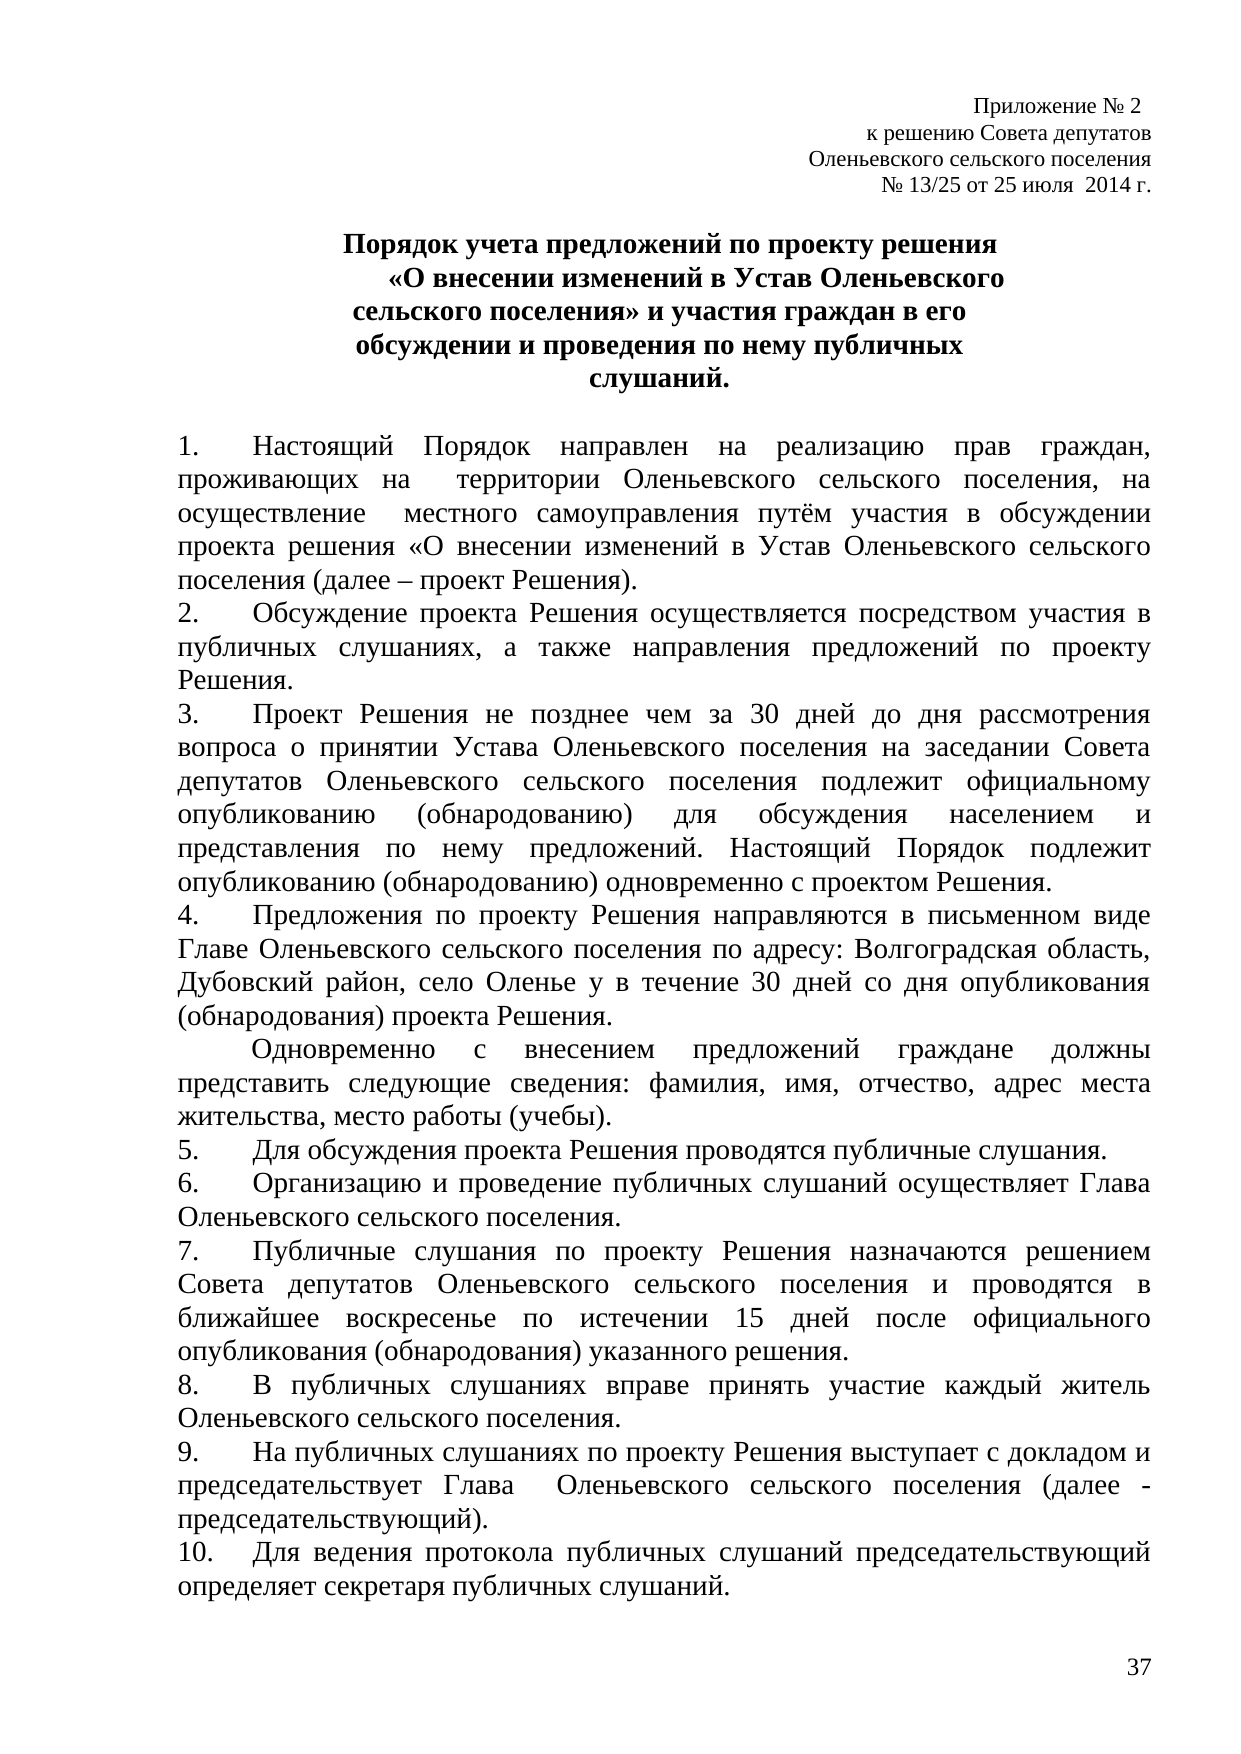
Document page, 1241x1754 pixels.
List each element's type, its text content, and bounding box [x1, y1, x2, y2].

list Обсуждение проекта Решения осуществляется посредством участия в публичных слушаниях, а также направления предложений по проекту Решения. [177, 595, 1152, 696]
text «О внесении изменений в Устав Оленьевского сельского поселения» и участия граждан в его обсуждении и проведения по нему публичных слушаний. [290, 260, 1029, 394]
list Настоящий Порядок направлен на реализацию прав граждан, проживающих на территории Оленьевского сельского поселения, на осуществление местного самоуправления путём участия в обсуждении проекта решения «О внесении изменений в Устав Оленьевского сельского поселения (далее – проект Решения). [177, 428, 1152, 595]
list В публичных слушаниях вправе принять участие каждый житель Оленьевского сельского поселения. [177, 1367, 1152, 1434]
text Порядок учета предложений по проекту решения [177, 226, 1010, 260]
text Одновременно с внесением предложений граждане должны представить следующие сведения: фамилия, имя, отчество, адрес места жительства, место работы (учебы). [177, 1031, 1152, 1132]
list На публичных слушаниях по проекту Решения выступает с докладом и председательствует Глава Оленьевского сельского поселения (далее - председательствующий). [177, 1434, 1152, 1534]
text № 13/25 от 25 июля 2014 г. [177, 172, 1152, 198]
text Приложение № 2 [177, 92, 1142, 119]
list Предложения по проекту Решения направляются в письменном виде Главе Оленьевского сельского поселения по адресу: Волгоградская область, Дубовский район, село Оленье у в течение 30 дней со дня опубликования (обнародования) проекта Решения. [177, 897, 1152, 1031]
list Организацию и проведение публичных слушаний осуществляет Глава Оленьевского сельского поселения. [177, 1166, 1152, 1233]
text к решению Совета депутатов [683, 119, 1152, 145]
list Для обсуждения проекта Решения проводятся публичные слушания. [177, 1132, 1152, 1166]
list Публичные слушания по проекту Решения назначаются решением Совета депутатов Оленьевского сельского поселения и проводятся в ближайшее воскресенье по истечении 15 дней после официального опубликования (обнародования) указанного решения. [177, 1233, 1152, 1367]
text Оленьевского сельского поселения [683, 145, 1152, 172]
list Для ведения протокола публичных слушаний председательствующий определяет секретаря публичных слушаний. [177, 1534, 1152, 1602]
list Проект Решения не позднее чем за 30 дней до дня рассмотрения вопроса о принятии Устава Оленьевского поселения на заседании Совета депутатов Оленьевского сельского поселения подлежит официальному опубликованию (обнародованию) для обсуждения населением и представления по нему предложений. Настоящий Порядок подлежит опубликованию (обнародованию) одновременно с проектом Решения. [177, 696, 1152, 897]
